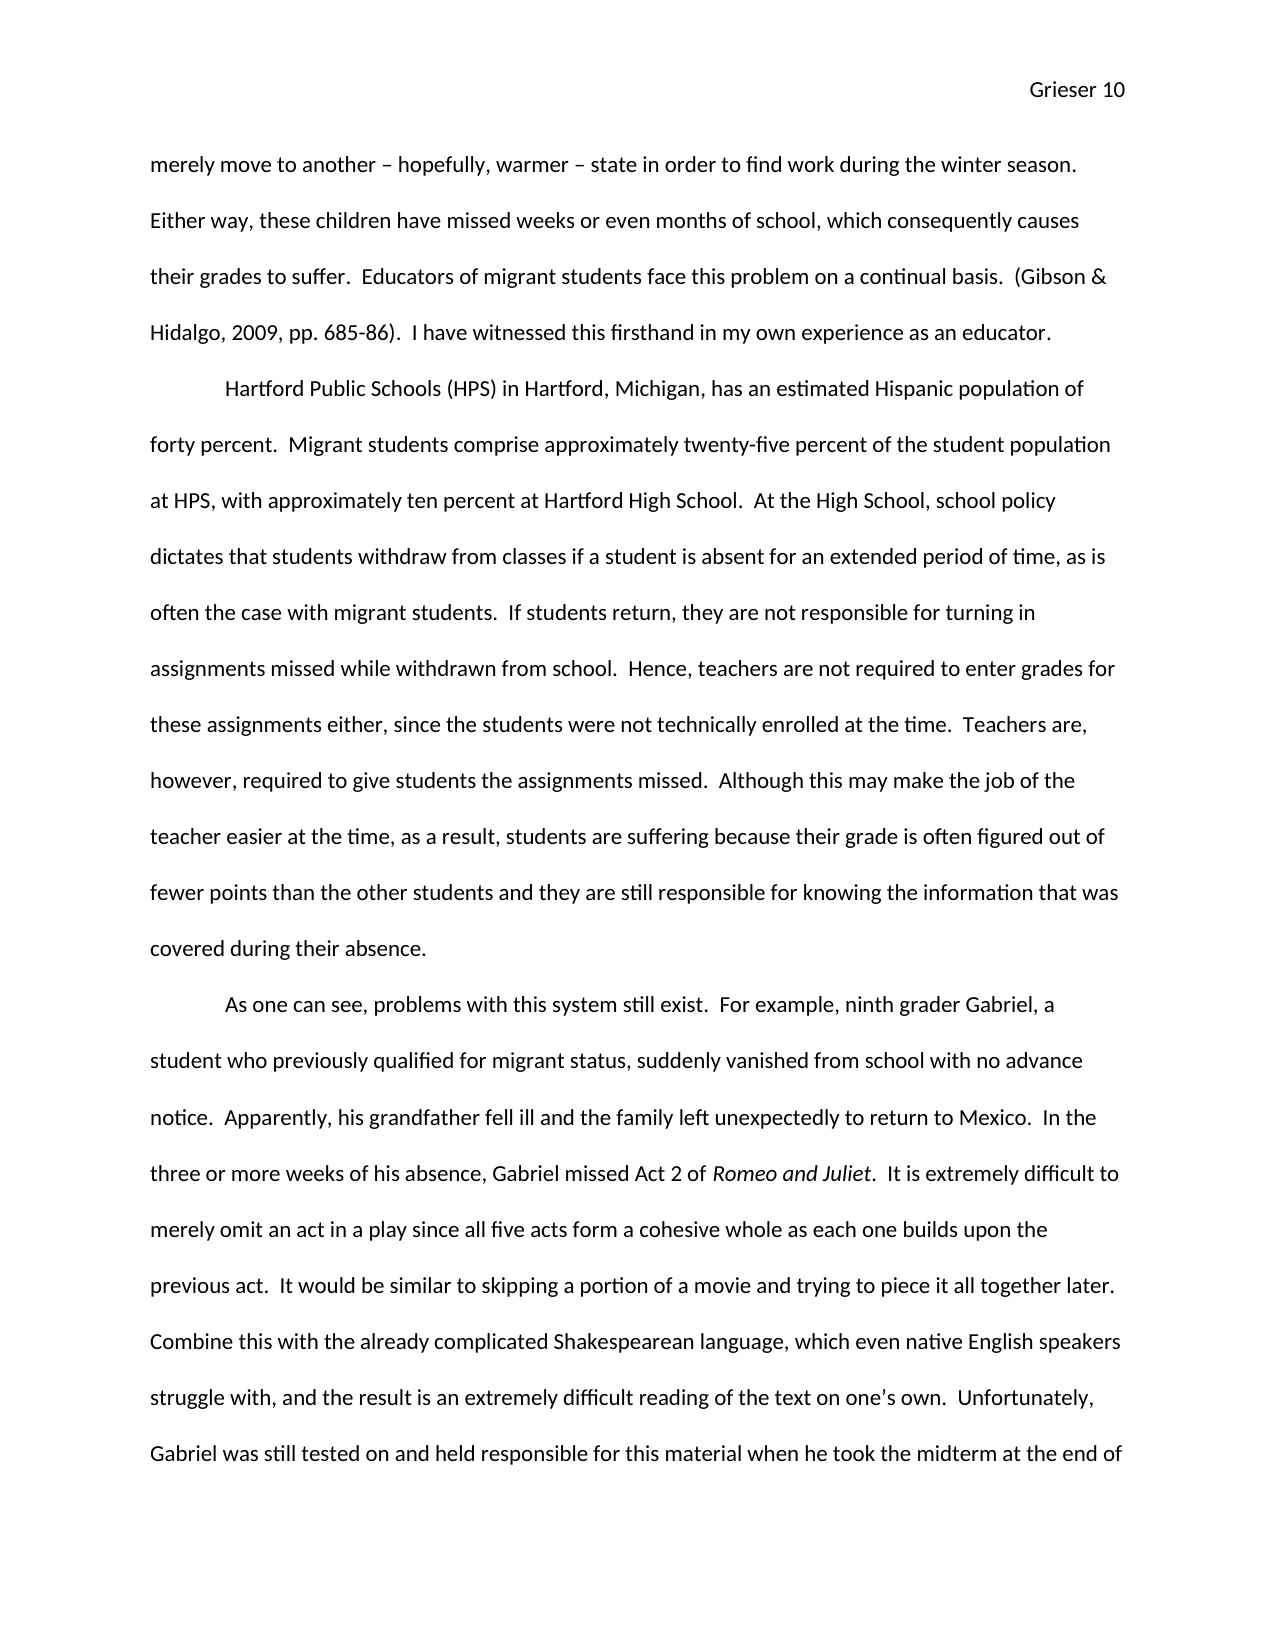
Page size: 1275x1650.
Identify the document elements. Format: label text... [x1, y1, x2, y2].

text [150, 150, 1125, 346]
text Hartford Public Schools (HPS) in Hartford, Michigan, has an estimated Hispanic population of forty percent. Migrant students comprise approximately twenty-five percent of the student population at HPS, with approximately ten percent at Hartford High School. At the High School, school policy dictates that students withdraw from classes if a student is absent for an extended period of time, as is often the case with migrant students. If students return, they are not responsible for turning in assignments missed while withdrawn from school. Hence, teachers are not required to enter grades for these assignments either, since the students were not technically enrolled at the time. Teachers are, however, required to give students the assignments missed. Although this may make the job of the teacher easier at the time, as a result, students are suffering because their grade is often figured out of fewer points than the other students and they are still responsible for knowing the information that was covered during their absence. [150, 374, 1125, 963]
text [150, 991, 1125, 1467]
